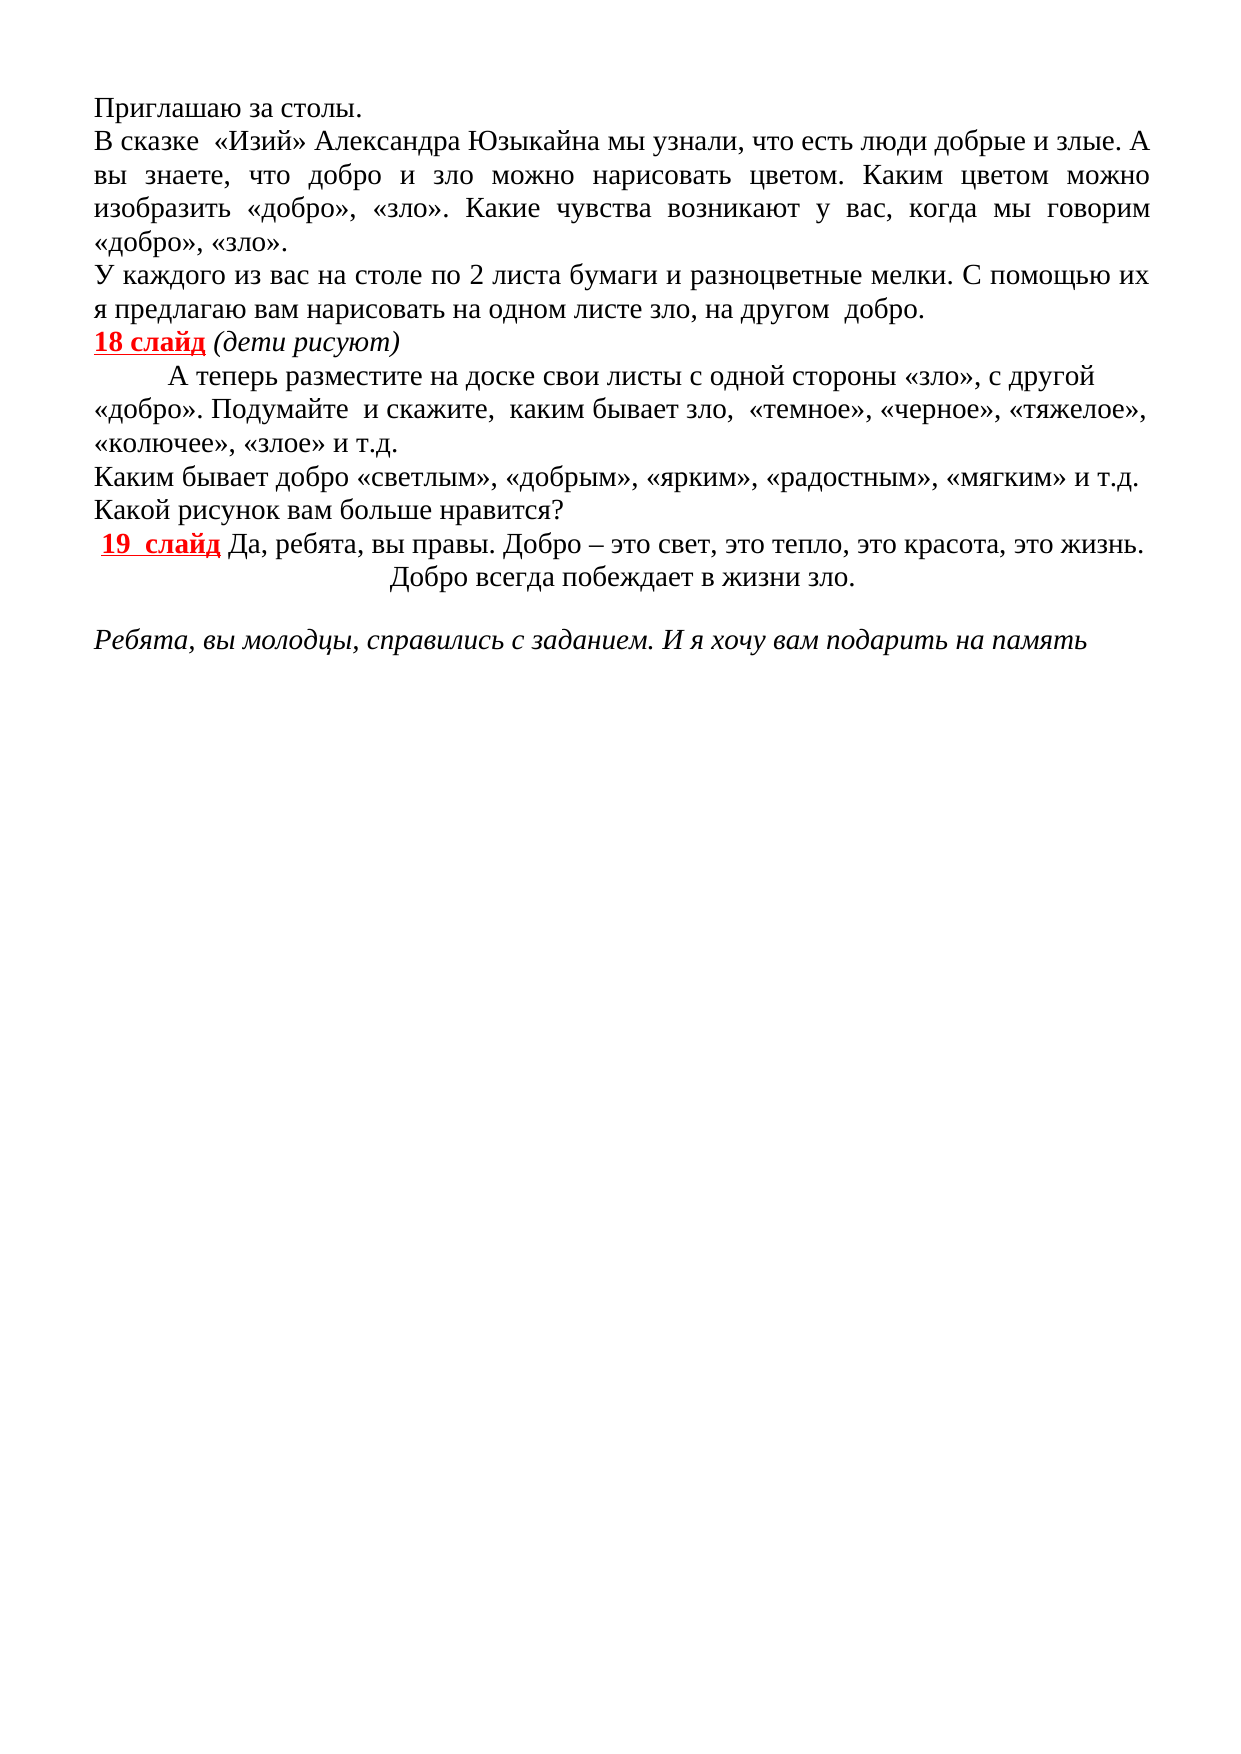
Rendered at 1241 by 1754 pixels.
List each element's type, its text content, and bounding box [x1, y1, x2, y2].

text Каким бывает добро «светлым», «добрым», «ярким», «радостным», «мягким» и т.д. [94, 459, 1152, 492]
text В сказке «Изий» Александра Юзыкайна мы узнали, что есть люди добрые и злые. А вы знаете, что добро и зло можно нарисовать цветом. Каким цветом можно изобразить «добро», «зло». Какие чувства возникают у вас, когда мы говорим «добро», «зло». [94, 123, 1152, 257]
text Какой рисунок вам больше нравится? [94, 492, 1152, 526]
text Добро всегда побеждает в жизни зло. [94, 559, 1152, 593]
text Ребята, вы молодцы, справились с заданием. И я хочу вам подарить на память [94, 622, 1152, 656]
text 19 слайд Да, ребята, вы правы. Добро – это свет, это тепло, это красота, это жизнь. [94, 526, 1152, 559]
text 18 слайд (дети рисуют) [94, 324, 1152, 358]
text А теперь разместите на доске свои листы с одной стороны «зло», с другой «добро». Подумайте и скажите, каким бывает зло, «темное», «черное», «тяжелое», «колючее», «злое» и т.д. [94, 358, 1152, 459]
text Приглашаю за столы. [94, 90, 1152, 123]
text У каждого из вас на столе по 2 листа бумаги и разноцветные мелки. С помощью их я предлагаю вам нарисовать на одном листе зло, на другом добро. [94, 257, 1152, 324]
